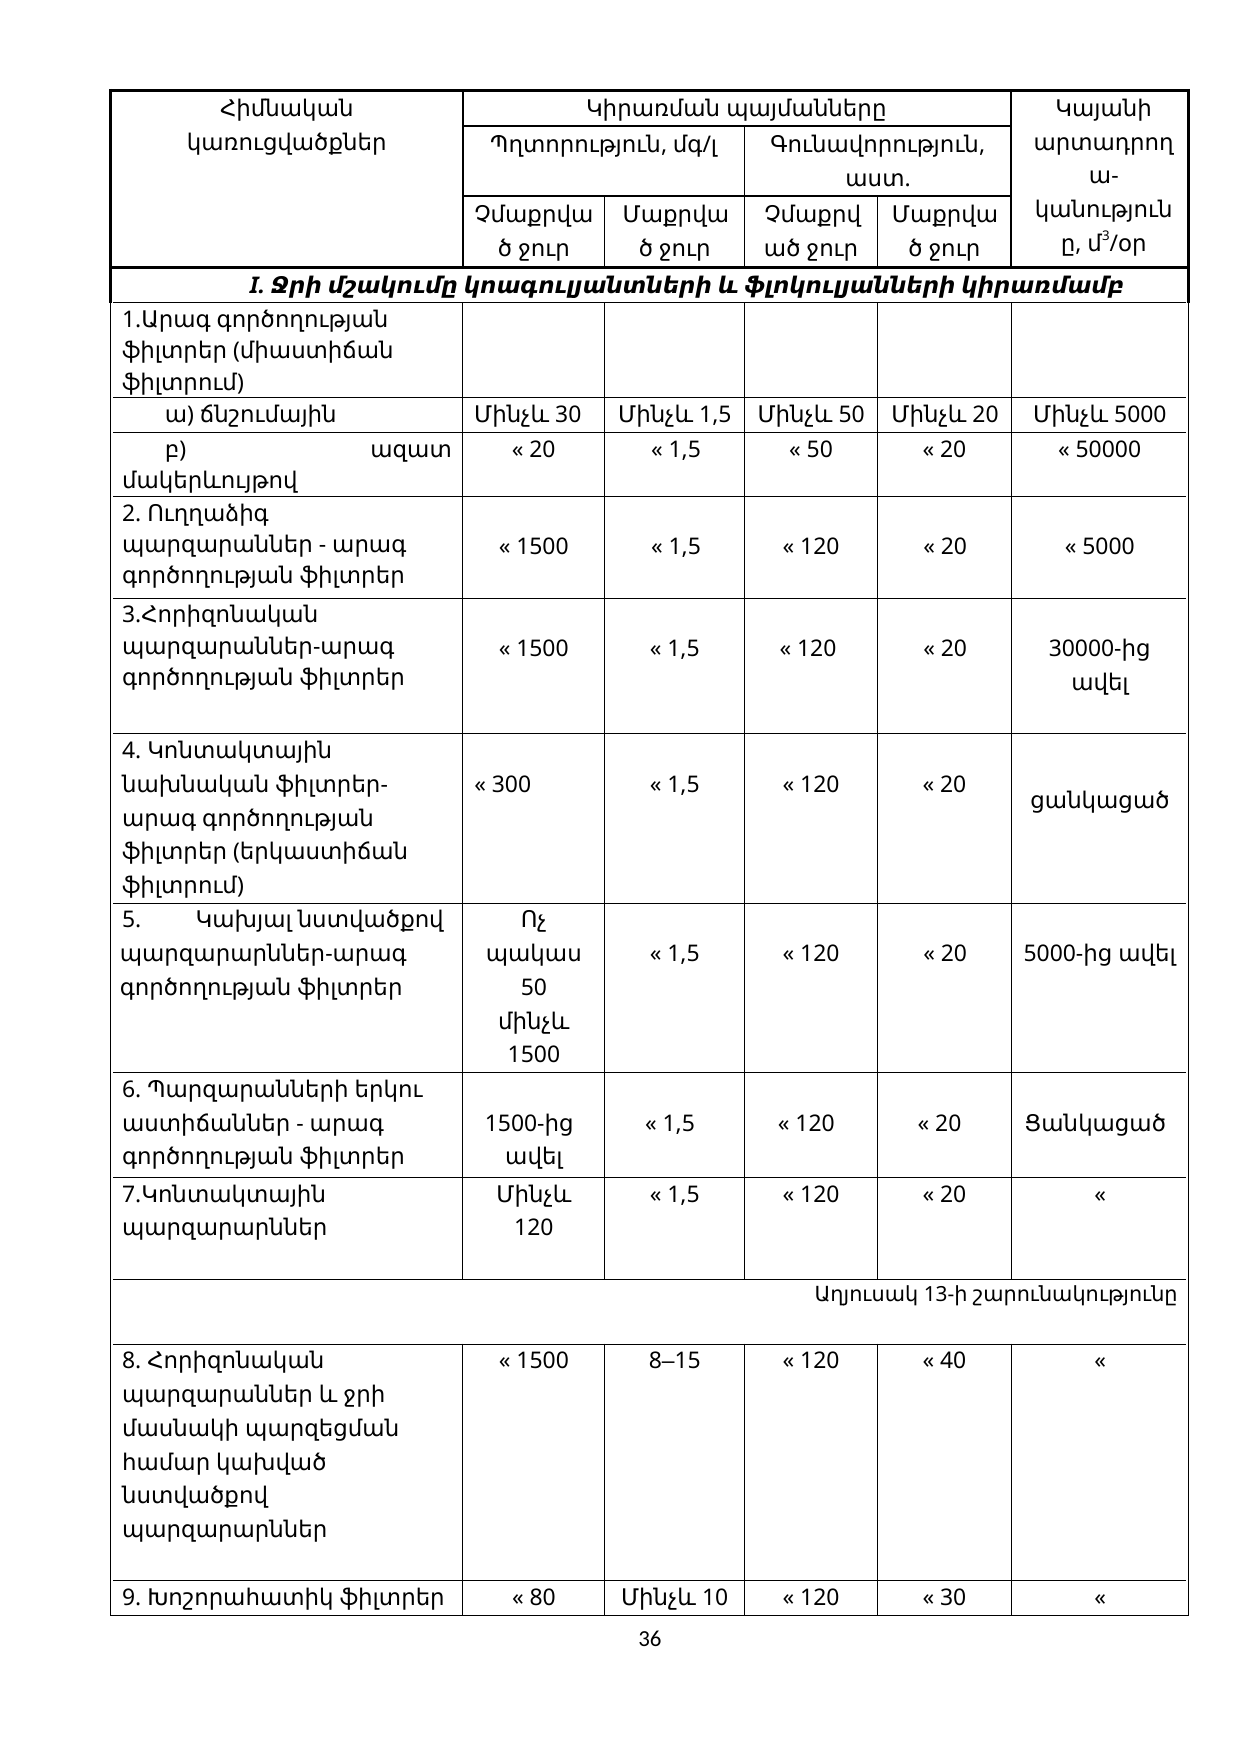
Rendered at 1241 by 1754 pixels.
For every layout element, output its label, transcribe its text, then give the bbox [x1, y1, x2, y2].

table_cell « 1,5 [605, 904, 744, 1072]
table_cell Մինչև 120 [463, 1178, 604, 1278]
table_cell « 20 [878, 1178, 1011, 1278]
table_cell Ցանկացած [1012, 1072, 1188, 1177]
table_cell « 1,5 [605, 433, 744, 496]
table_cell « 1500 [463, 497, 604, 597]
table_cell [1012, 302, 1188, 397]
table_cell « 40 [878, 1345, 1011, 1580]
table_cell « 120 [745, 904, 877, 1072]
table_cell « 1,5 [605, 599, 744, 733]
table_cell [463, 303, 604, 397]
table_cell I. Ջրի մշակումը կոագուլյանտների և ֆլոկուլյանների կիրառմամբ [112, 269, 1187, 302]
table_cell « 20 [878, 904, 1011, 1072]
table_cell « 20 [878, 433, 1011, 496]
table_cell 6. Պարզարանների երկու աստիճաններ - արագ գործողության ֆիլտրեր [111, 1072, 462, 1177]
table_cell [111, 1580, 462, 1615]
table_cell բ) ազատ մակերևույթով [111, 432, 462, 496]
table_cell Աղյուսակ 13-ի շարունակությունը [111, 1279, 1188, 1343]
table_cell [878, 303, 1011, 397]
table_cell « 20 [878, 497, 1011, 597]
table_cell « 120 [745, 1178, 877, 1278]
table_cell « 1,5 [605, 734, 744, 902]
table_cell « 1,5 [605, 1073, 744, 1177]
table_cell « 1,5 [605, 497, 744, 597]
table_cell Գունավորություն, աստ. [745, 127, 1010, 195]
table_cell « 50000 [1012, 432, 1188, 496]
table_cell Մինչև 50 [745, 398, 877, 432]
table_cell « [1012, 1344, 1188, 1580]
table_cell 7.Կոնտակտային պարզարարններ [111, 1177, 462, 1278]
table_cell Մաքրված ջուր [605, 197, 744, 266]
table_cell « 30 [878, 1581, 1011, 1615]
table_cell 5000-ից ավել [1012, 903, 1188, 1072]
table_cell [605, 303, 744, 397]
table_cell 1500-ից ավել [463, 1073, 604, 1177]
table_cell Պղտորություն, մգ/լ [464, 127, 744, 195]
table_cell 1.Արագ գործողության ֆիլտրեր (միաստիճան ֆիլտրում) [111, 302, 462, 397]
table_cell 815 [605, 1345, 744, 1580]
table_cell « 120 [745, 1073, 877, 1177]
table_cell « 120 [745, 734, 877, 902]
table_cell Չմաքրված ջուր [745, 197, 877, 266]
table_cell « [1012, 1177, 1188, 1278]
table_cell 4. Կոնտակտային նախնական ֆիլտրեր-արագ գործողության ֆիլտրեր (երկաստիճան ֆիլտրում) [111, 733, 462, 902]
table_cell « 120 [745, 1581, 877, 1615]
table_cell Չմաքրված ջուր [464, 197, 604, 266]
table_cell « 120 [745, 599, 877, 733]
table_cell « 120 [745, 497, 877, 597]
table_cell 2. Ուղղաձիգ պարզարաններ - արագ գործողության ֆիլտրեր [111, 496, 462, 597]
table_cell [745, 303, 877, 397]
table_cell « 20 [878, 1073, 1011, 1177]
table_cell « 80 [463, 1581, 604, 1615]
table_cell ցանկացած [1012, 733, 1188, 902]
table_header Կայանի արտադրողա-կանությունը, մ3/օր [1012, 92, 1187, 266]
table_cell 30000-ից ավել [1012, 598, 1188, 733]
table_cell Մինչև 30 [463, 398, 604, 432]
table_cell Կախյալ նստվածքով պարզարարններ-արագ գործողության ֆիլտրեր [111, 903, 462, 1072]
table_cell Մինչև 1,5 [605, 398, 744, 432]
table_header Հիմնական կառուցվածքներ [112, 92, 462, 266]
table_cell « 50 [745, 433, 877, 496]
table_header Կիրառման պայմանները [464, 92, 1010, 125]
table_cell Ոչ պակաս 50 մինչև 1500 [463, 904, 604, 1072]
table_cell « [1012, 1580, 1188, 1615]
table_cell « 1,5 [605, 1178, 744, 1278]
table_cell « 20 [878, 599, 1011, 733]
table_cell Մինչև 5000 [1012, 397, 1188, 432]
table_cell 8. Հորիզոնական պարզարաններ և ջրի մասնակի պարզեցման համար կախված նստվածքով պարզարարններ [111, 1344, 462, 1580]
table_cell « 20 [463, 433, 604, 496]
table_cell « 120 [745, 1345, 877, 1580]
table_cell « 5000 [1012, 496, 1188, 597]
table_cell « 1500 [463, 599, 604, 733]
table_cell Մինչև 10 [605, 1581, 744, 1615]
table_cell 3.Հորիզոնական պարզարաններ-արագ գործողության ֆիլտրեր [111, 598, 462, 733]
table_cell Մինչև 20 [878, 398, 1011, 432]
table_cell ա) ճնշումային [111, 397, 462, 432]
table_cell « 1500 [463, 1345, 604, 1580]
table_cell Մաքրված ջուր [878, 197, 1010, 266]
table_cell « 300 [463, 734, 604, 902]
table_cell « 20 [878, 734, 1011, 902]
